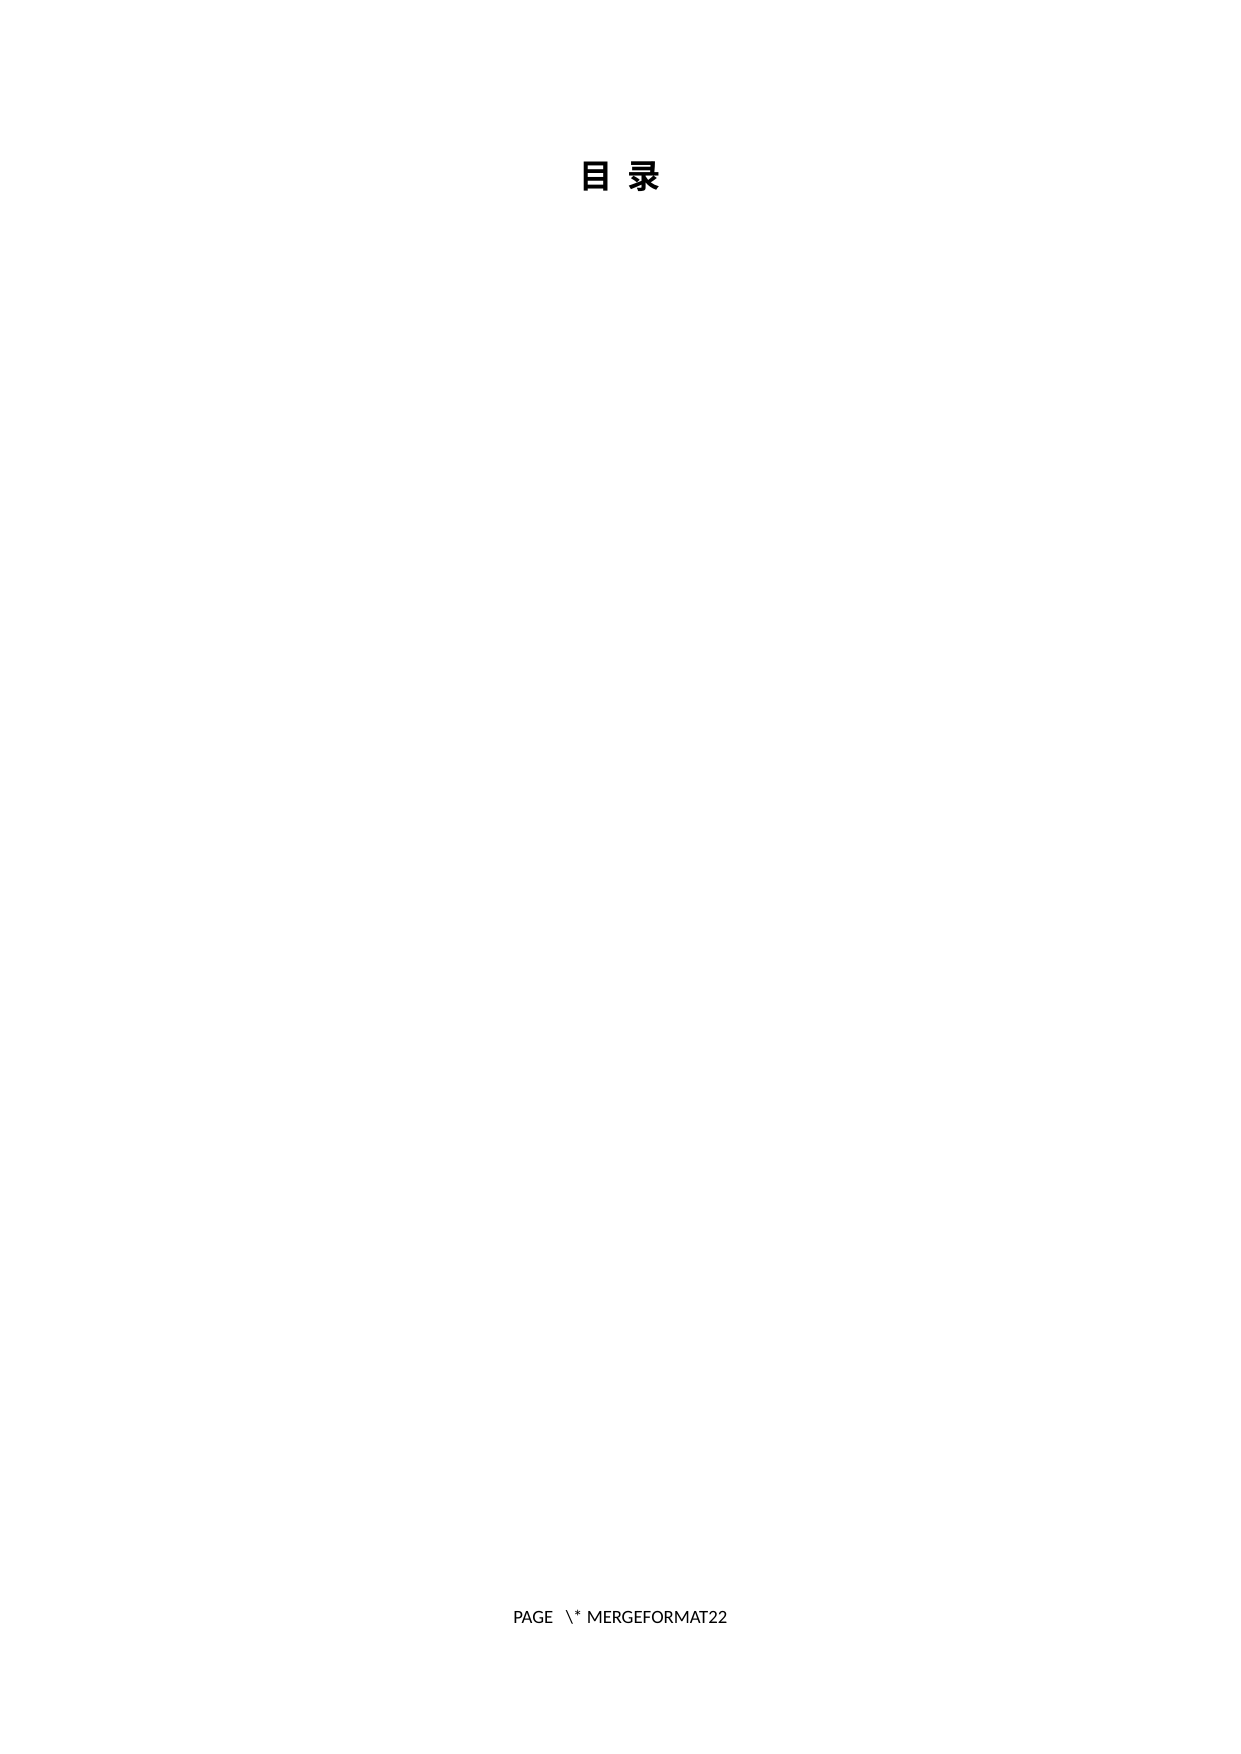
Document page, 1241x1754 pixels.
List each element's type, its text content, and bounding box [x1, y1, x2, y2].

text 目 录 [187, 150, 1053, 198]
